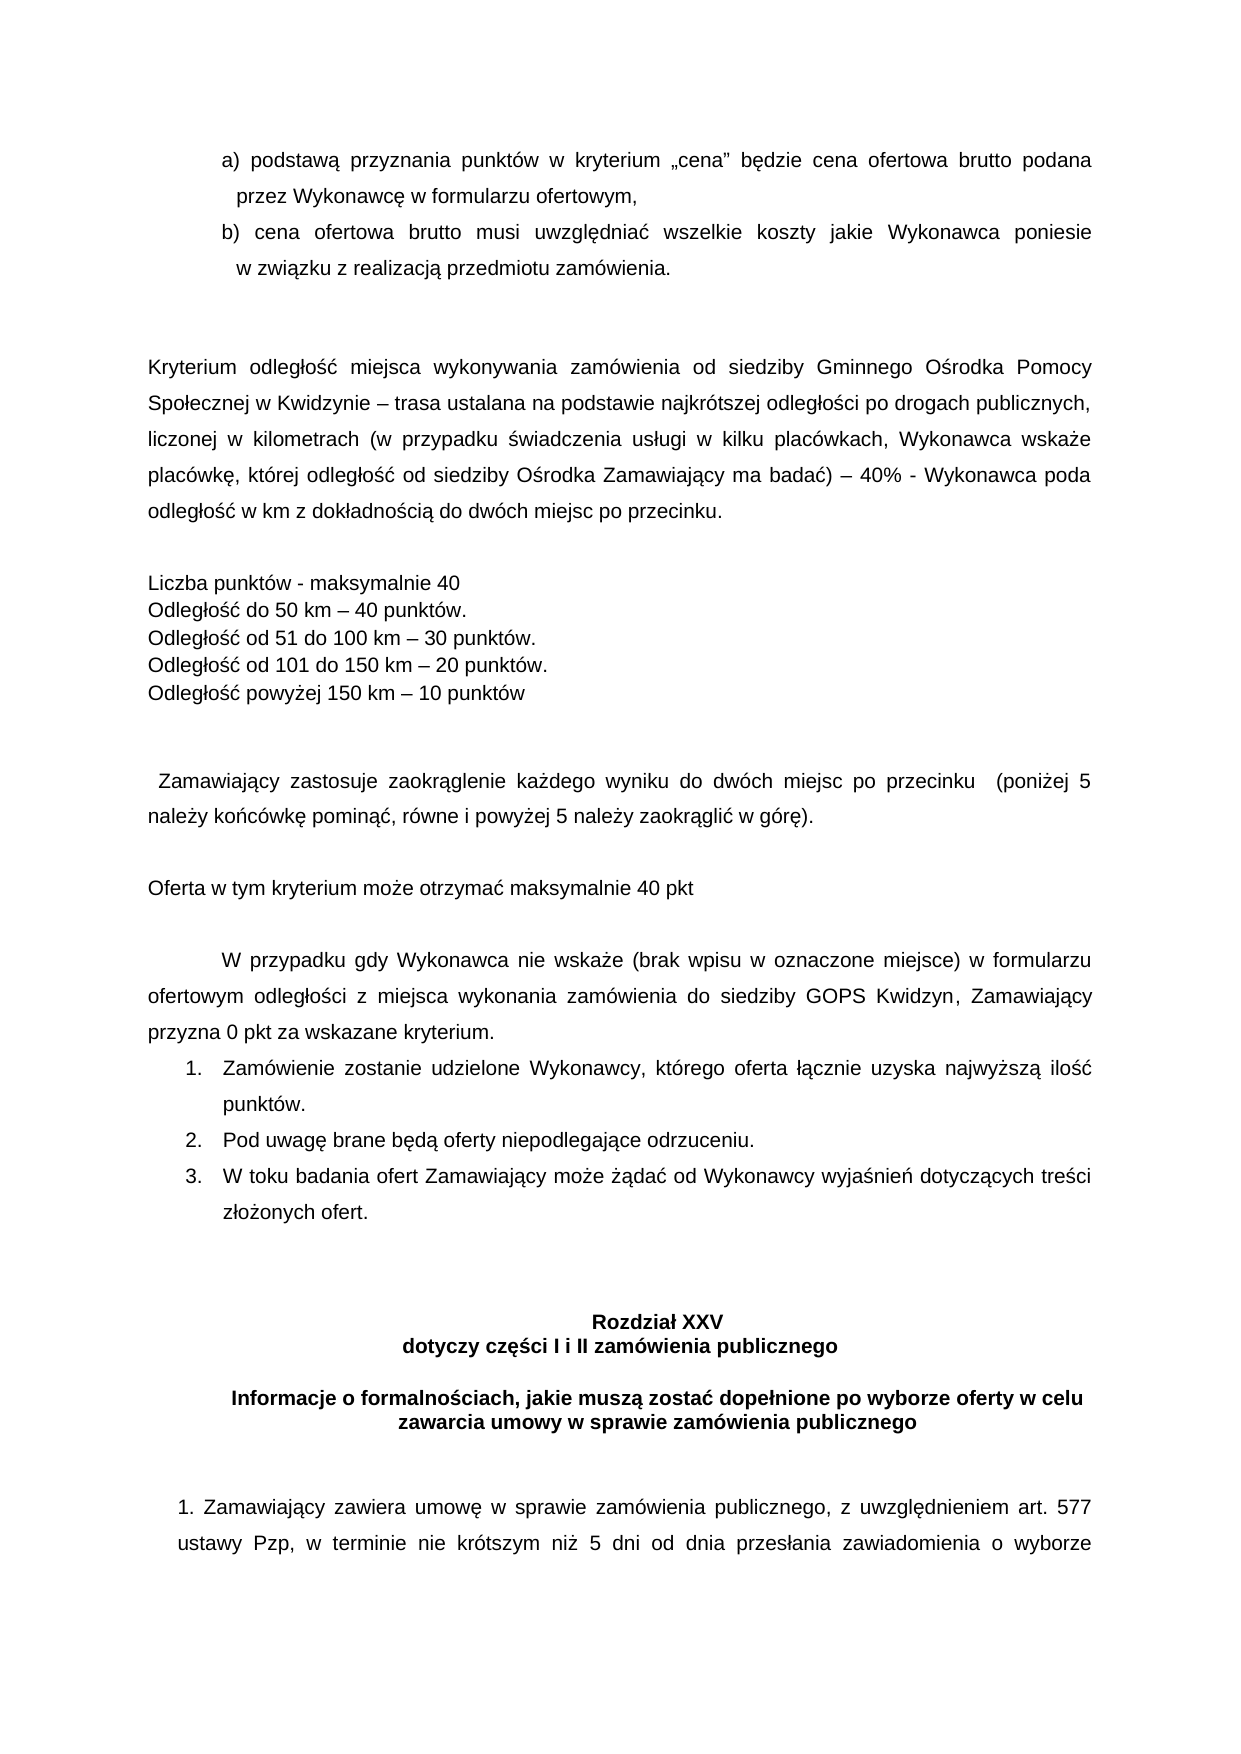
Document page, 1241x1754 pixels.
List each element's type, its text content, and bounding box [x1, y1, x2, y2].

text Odległość do 50 km – 40 punktów. [148, 598, 1093, 622]
text Odległość od 51 do 100 km – 30 punktów. [148, 625, 1093, 649]
text b) cena ofertowa brutto musi uwzględniać wszelkie koszty jakie Wykonawca poniesie w związku z realizacją przedmiotu zamówienia. [221, 219, 1093, 279]
text Oferta w tym kryterium może otrzymać maksymalnie 40 pkt [148, 876, 1093, 900]
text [177, 1495, 1093, 1555]
list W toku badania ofert Zamawiający może żądać od Wykonawcy wyjaśnień dotyczących treści złożonych ofert. [185, 1164, 1093, 1224]
text Rozdział XXV [223, 1309, 1093, 1333]
text Odległość od 101 do 150 km – 20 punktów. [148, 653, 1093, 677]
text Odległość powyżej 150 km – 10 punktów [148, 680, 1093, 704]
text dotyczy części I i II zamówienia publicznego [148, 1333, 1093, 1357]
text Zamawiający zastosuje zaokrąglenie każdego wyniku do dwóch miejsc po przecinku (poniżej 5 należy końcówkę pominąć, równe i powyżej 5 należy zaokrąglić w górę). [148, 768, 1093, 828]
text Liczba punktów - maksymalnie 40 [148, 570, 1093, 594]
text W przypadku gdy Wykonawca nie wskaże (brak wpisu w oznaczone miejsce) w formularzu ofertowym odległości z miejsca wykonania zamówienia do siedziby GOPS Kwidzyn, Zamawiający przyzna 0 pkt za wskazane kryterium. [148, 948, 1093, 1044]
text a) podstawą przyznania punktów w kryterium „cena” będzie cena ofertowa brutto podana przez Wykonawcę w formularzu ofertowym, [221, 148, 1093, 207]
text Kryterium odległość miejsca wykonywania zamówienia od siedziby Gminnego Ośrodka Pomocy Społecznej w Kwidzynie – trasa ustalana na podstawie najkrótszej odległości po drogach publicznych, liczonej w kilometrach (w przypadku świadczenia usługi w kilku placówkach, Wykonawca wskaże placówkę, której odległość od siedziby Ośrodka Zamawiający ma badać) – 40% - Wykonawca poda odległość w km z dokładnością do dwóch miejsc po przecinku. [148, 355, 1093, 522]
list Zamówienie zostanie udzielone Wykonawcy, którego oferta łącznie uzyska najwyższą ilość punktów. [185, 1056, 1093, 1116]
list Pod uwagę brane będą oferty niepodlegające odrzuceniu. [185, 1128, 1093, 1152]
text Informacje o formalnościach, jakie muszą zostać dopełnione po wyborze oferty w celu zawarcia umowy w sprawie zamówienia publicznego [223, 1386, 1093, 1434]
